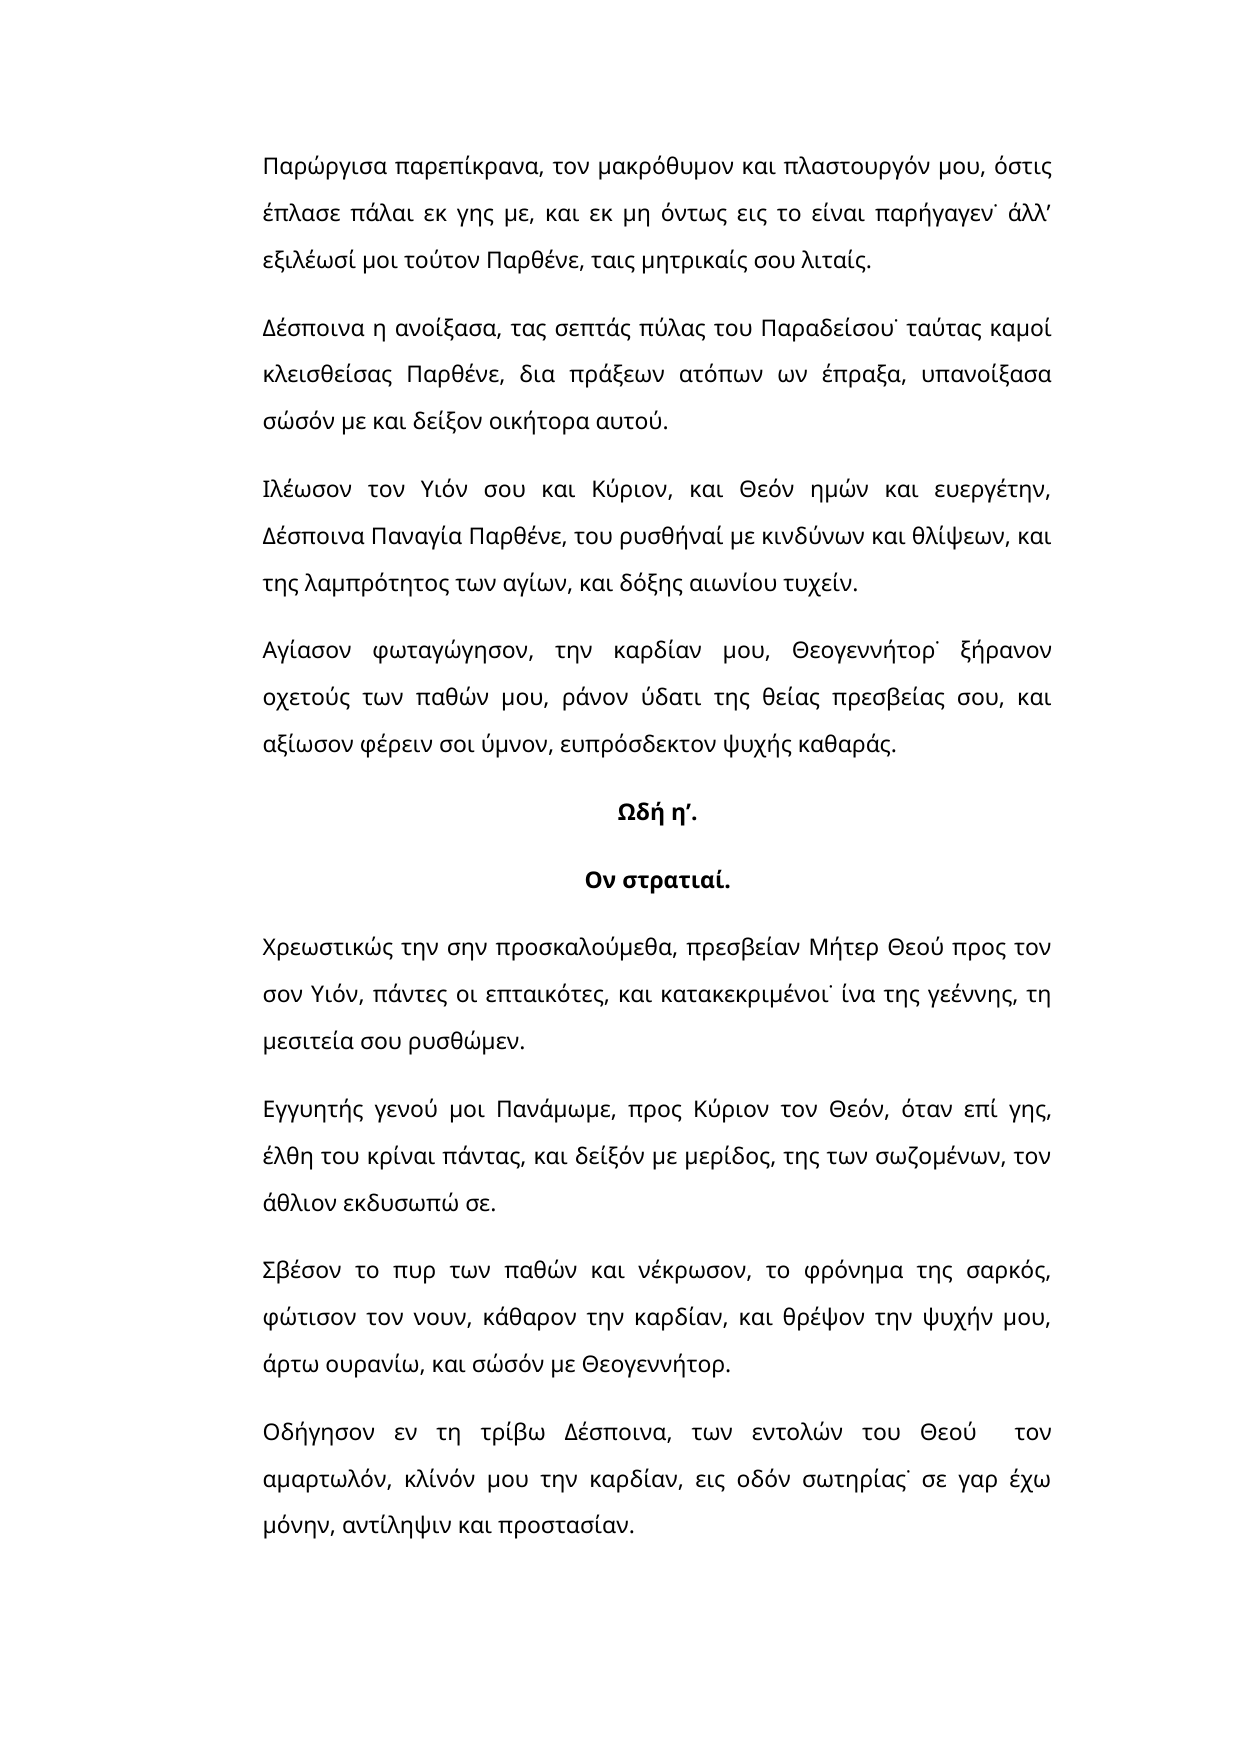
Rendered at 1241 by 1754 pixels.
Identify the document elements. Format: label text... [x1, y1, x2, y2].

text Αγίασον φωταγώγησον, την καρδίαν μου, Θεογεννήτορ˙ ξήρανον οχετούς των παθών μου, ράνον ύδατι της θείας πρεσβείας σου, και αξίωσον φέρειν σοι ύμνον, ευπρόσδεκτον ψυχής καθαράς. [262, 634, 1053, 759]
text Σβέσον το πυρ των παθών και νέκρωσον, το φρόνημα της σαρκός, φώτισον τον νουν, κάθαρον την καρδίαν, και θρέψον την ψυχήν μου, άρτω ουρανίω, και σώσόν με Θεογεννήτορ. [262, 1254, 1053, 1379]
text Παρώργισα παρεπίκρανα, τον μακρόθυμον και πλαστουργόν μου, όστις έπλασε πάλαι εκ γης με, και εκ μη όντως εις το είναι παρήγαγεν˙ άλλ’ εξιλέωσί μοι τούτον Παρθένε, ταις μητρικαίς σου λιταίς. [262, 150, 1053, 275]
text Ωδή η’. [262, 796, 1053, 827]
text Δέσποινα η ανοίξασα, τας σεπτάς πύλας του Παραδείσου˙ ταύτας καμοί κλεισθείσας Παρθένε, δια πράξεων ατόπων ων έπραξα, υπανοίξασα σώσόν με και δείξον οικήτορα αυτού. [262, 311, 1053, 436]
text Χρεωστικώς την σην προσκαλούμεθα, πρεσβείαν Μήτερ Θεού προς τον σον Υιόν, πάντες οι επταικότες, και κατακεκριμένοι˙ ίνα της γεέννης, τη μεσιτεία σου ρυσθώμεν. [262, 931, 1053, 1056]
text Ον στρατιαί. [262, 863, 1053, 895]
text Εγγυητής γενού μοι Πανάμωμε, προς Κύριον τον Θεόν, όταν επί γης, έλθη του κρίναι πάντας, και δείξόν με μερίδος, της των σωζομένων, τον άθλιον εκδυσωπώ σε. [262, 1093, 1053, 1218]
text Ιλέωσον τον Υιόν σου και Κύριον, και Θεόν ημών και ευεργέτην, Δέσποινα Παναγία Παρθένε, του ρυσθήναί με κινδύνων και θλίψεων, και της λαμπρότητος των αγίων, και δόξης αιωνίου τυχείν. [262, 473, 1053, 598]
text Οδήγησον εν τη τρίβω Δέσποινα, των εντολών του Θεού τον αμαρτωλόν, κλίνόν μου την καρδίαν, εις οδόν σωτηρίας˙ σε γαρ έχω μόνην, αντίληψιν και προστασίαν. [262, 1416, 1053, 1541]
